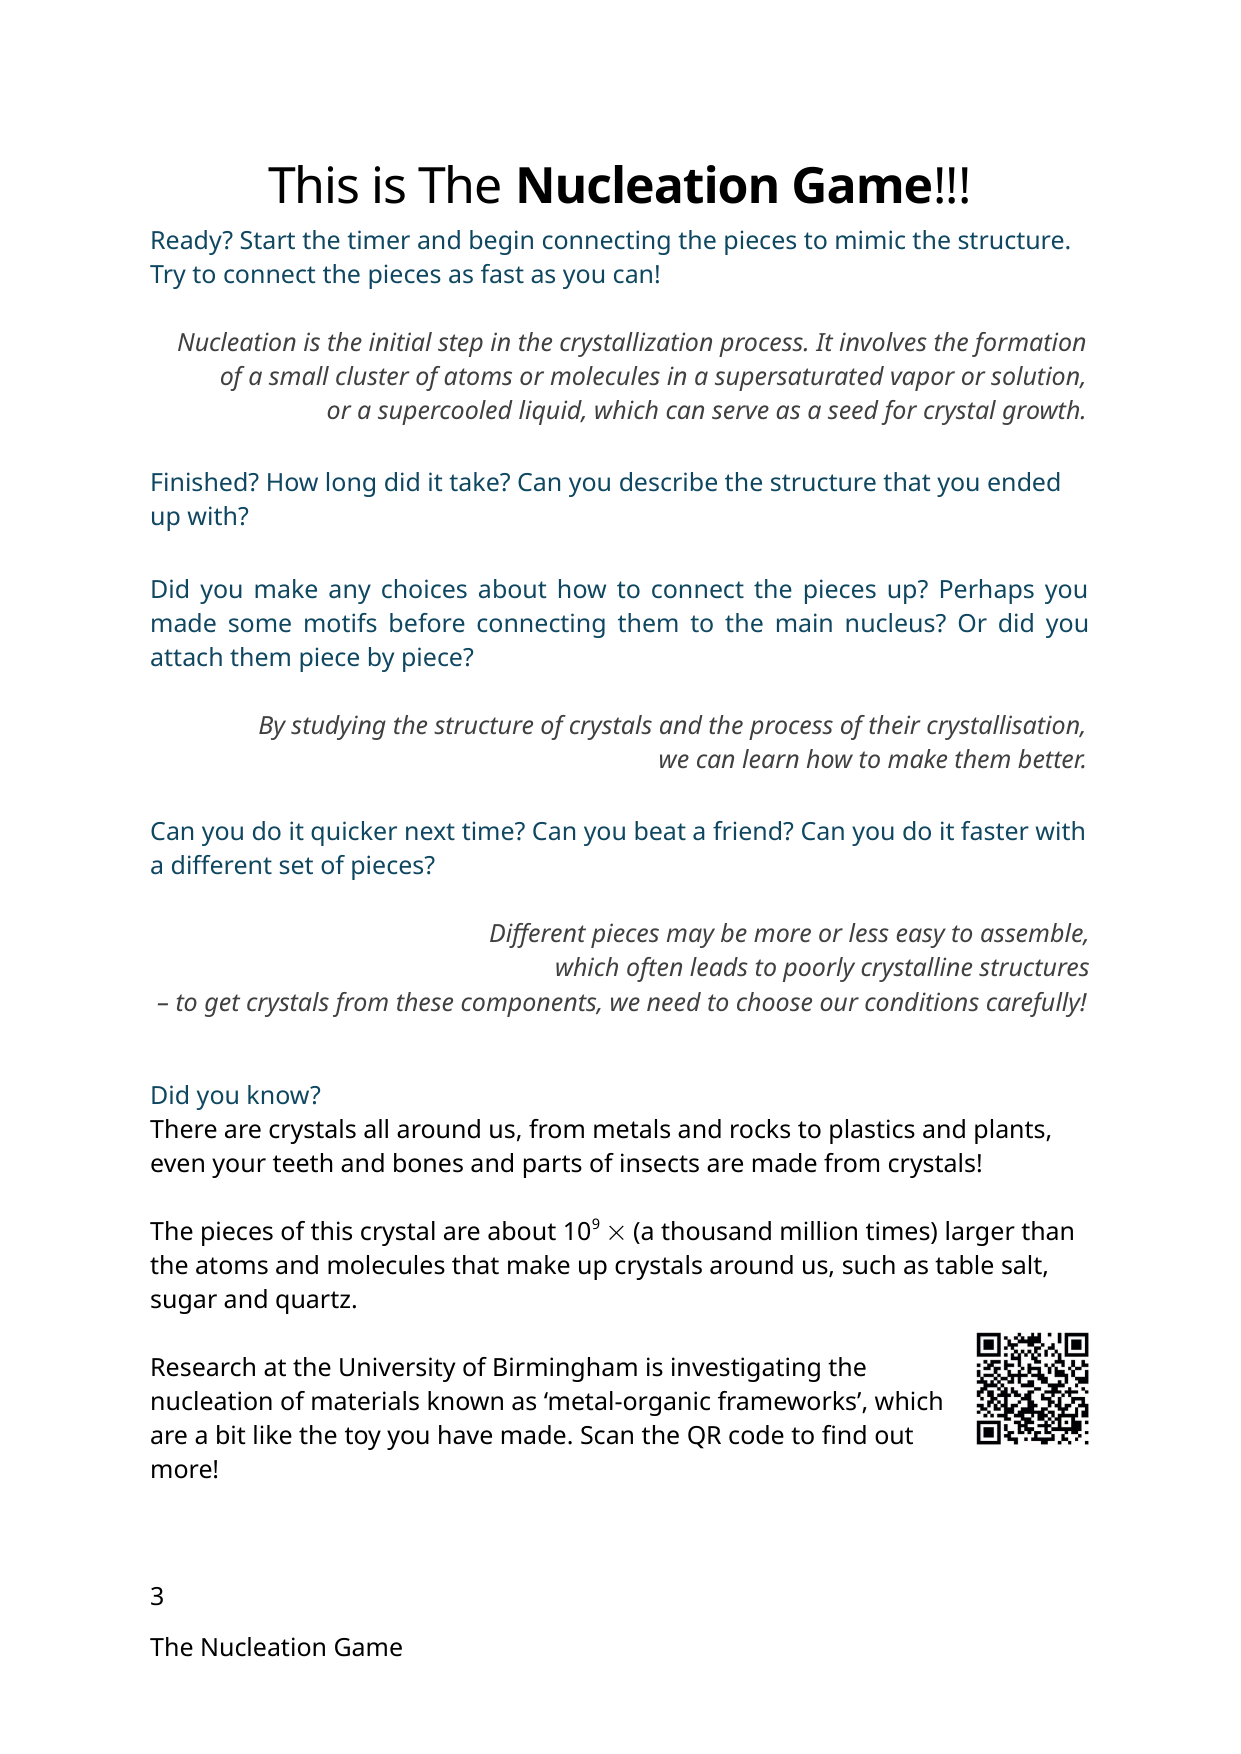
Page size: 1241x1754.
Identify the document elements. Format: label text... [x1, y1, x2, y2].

text Ready? Start the timer and begin connecting the pieces to mimic the structure. Try to connect the pieces as fast as you can! [150, 222, 1090, 290]
text which often leads to poorly crystalline structures [150, 950, 1090, 984]
text By studying the structure of crystals and the process of their crystallisation, [150, 707, 1090, 742]
text Did you make any choices about how to connect the pieces up? Perhaps you made some motifs before connecting them to the main nucleus? Or did you attach them piece by piece? [150, 571, 1090, 673]
text The pieces of this crystal are about 109 (a thousand million times) larger than the atoms and molecules that make up crystals around us, such as table salt, sugar and quartz. [150, 1213, 1090, 1316]
text Did you know? [150, 1077, 1090, 1111]
text There are crystals all around us, from metals and rocks to plastics and plants, even your teeth and bones and parts of insects are made from crystals! [150, 1111, 1090, 1179]
text we can learn how to make them better. [150, 742, 1090, 776]
picture [972, 1328, 1092, 1447]
text Research at the University of Birmingham is investigating the nucleation of materials known as ‘metal-organic frameworks’, which are a bit like the toy you have made. Scan the QR code to find out more! [150, 1350, 1090, 1486]
text Different pieces may be more or less easy to assemble, [150, 916, 1090, 950]
text Can you do it quicker next time? Can you beat a friend? Can you do it faster with a different set of pieces? [150, 814, 1090, 882]
text Finished? How long did it take? Can you describe the structure that you ended up with? [150, 465, 1090, 533]
text – to get crystals from these components, we need to choose our conditions carefully! [150, 984, 1090, 1018]
text Nucleation is the initial step in the crystallization process. It involves the formation of a small cluster of atoms or molecules in a supersaturated vapor or solution, [150, 324, 1090, 393]
text This is The Nucleation Game!!! [150, 150, 1090, 218]
text or a supercooled liquid, which can serve as a seed for crystal growth. [150, 393, 1090, 427]
